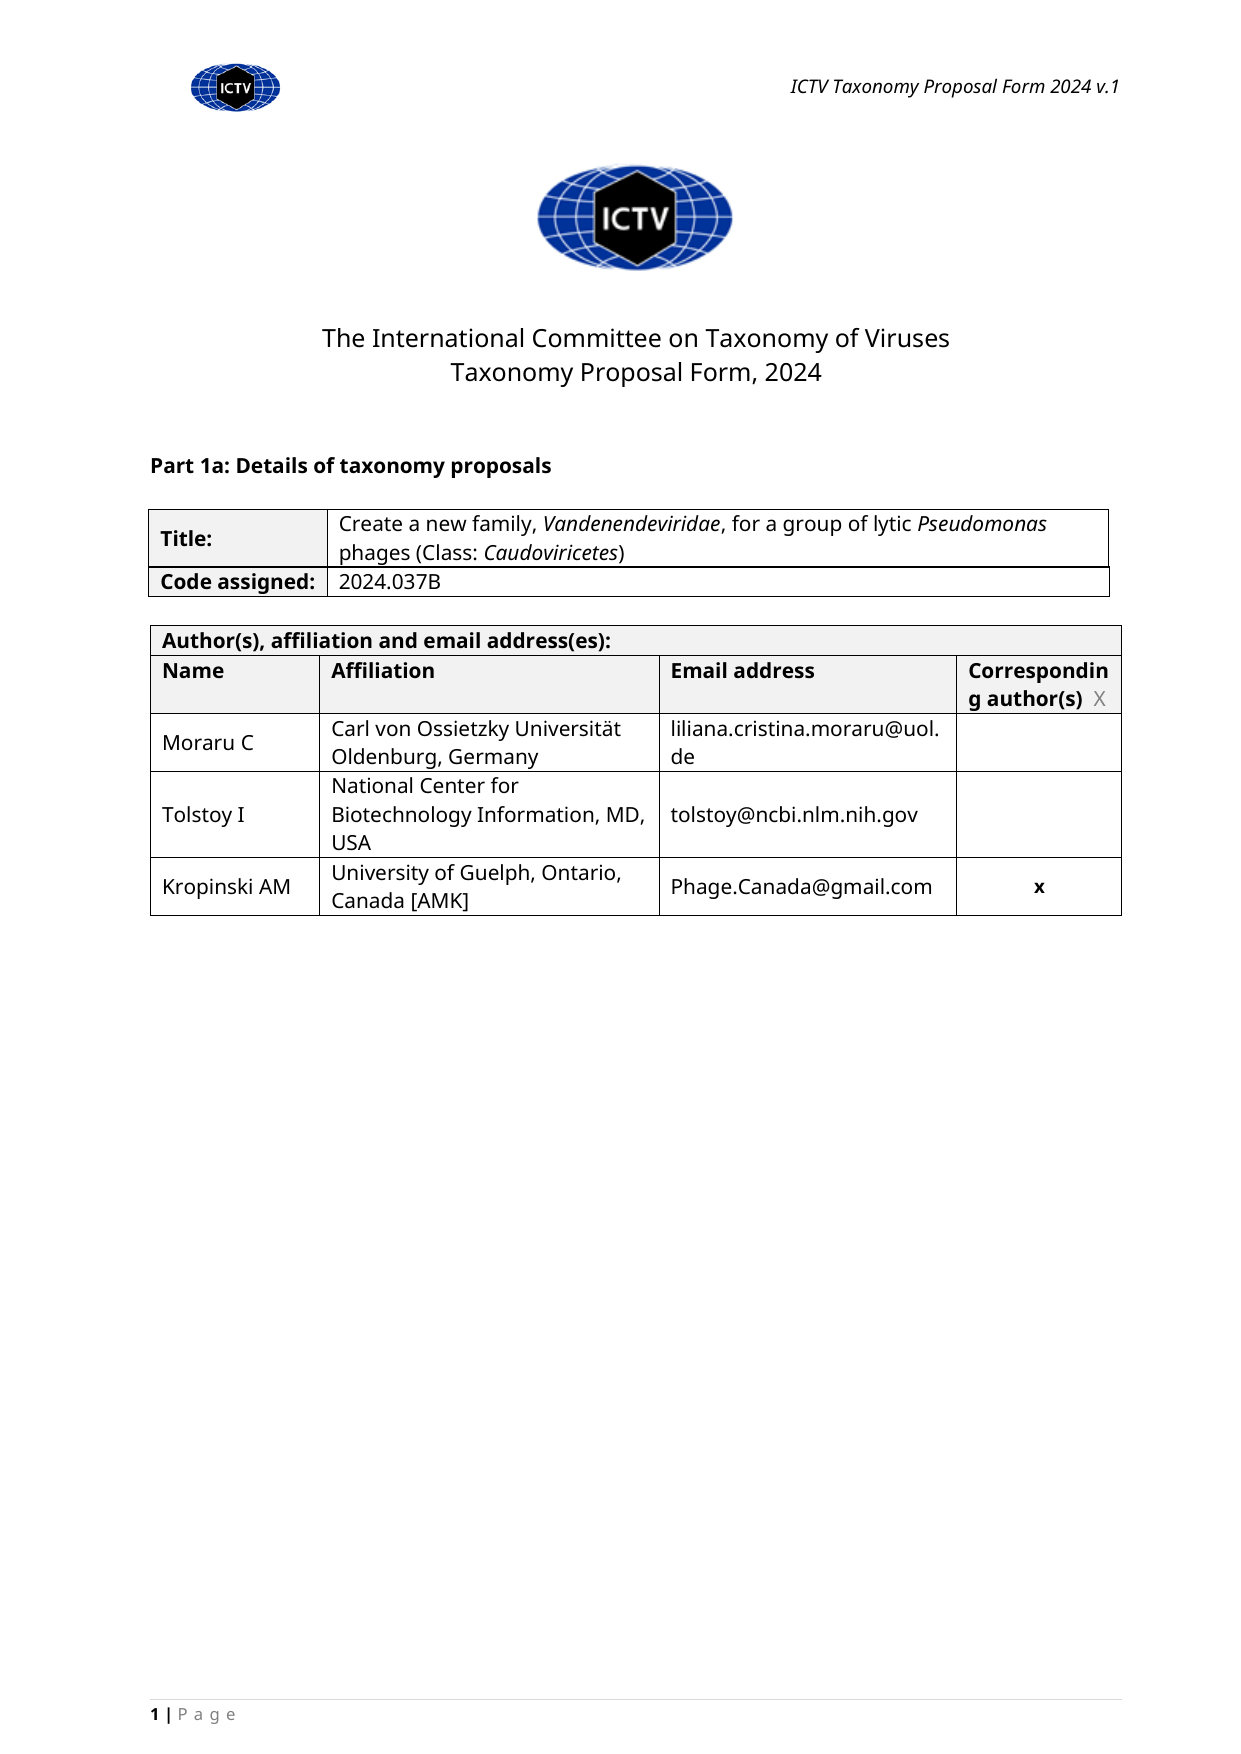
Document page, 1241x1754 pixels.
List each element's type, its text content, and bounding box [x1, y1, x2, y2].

table_cell Tolstoy I [151, 772, 319, 857]
table_header Create a new family, Vandenendeviridae, for a group of lytic Pseudomonas phages (Class: Caudoviricetes) [328, 510, 1108, 566]
table_cell tolstoy@ncbi.nlm.nih.gov [660, 772, 956, 857]
picture [535, 150, 737, 274]
table_header Author(s), affiliation and email address(es): [151, 626, 1121, 655]
table_cell liliana.cristina.moraru@uol.de [660, 714, 956, 771]
text Part 1a: Details of taxonomy proposals [150, 452, 1122, 480]
table_cell Name [151, 656, 319, 713]
table_cell Phage.Canada@gmail.com [660, 858, 956, 915]
table_cell 2024.037B [328, 568, 1109, 596]
table_cell University of Guelph, Ontario, Canada [AMK] [320, 858, 659, 915]
table_cell Carl von Ossietzky Universität Oldenburg, Germany [320, 714, 659, 771]
table_cell Email address [660, 656, 956, 713]
text Taxonomy Proposal Form, 2024 [150, 355, 1122, 389]
table_cell Affiliation [320, 656, 659, 713]
table_cell Kropinski AM [151, 858, 319, 915]
table_cell x [957, 858, 1121, 915]
table_cell National Center for Biotechnology Information, MD, USA [320, 772, 659, 857]
picture [190, 56, 282, 113]
table_cell Code assigned: [149, 568, 327, 596]
text The International Committee on Taxonomy of Viruses [150, 321, 1122, 355]
table_cell [957, 772, 1121, 857]
table_cell [957, 714, 1121, 771]
table_header Title: [149, 510, 327, 566]
table_cell Corresponding author(s) X [957, 656, 1121, 713]
table_cell Moraru C [151, 714, 319, 771]
